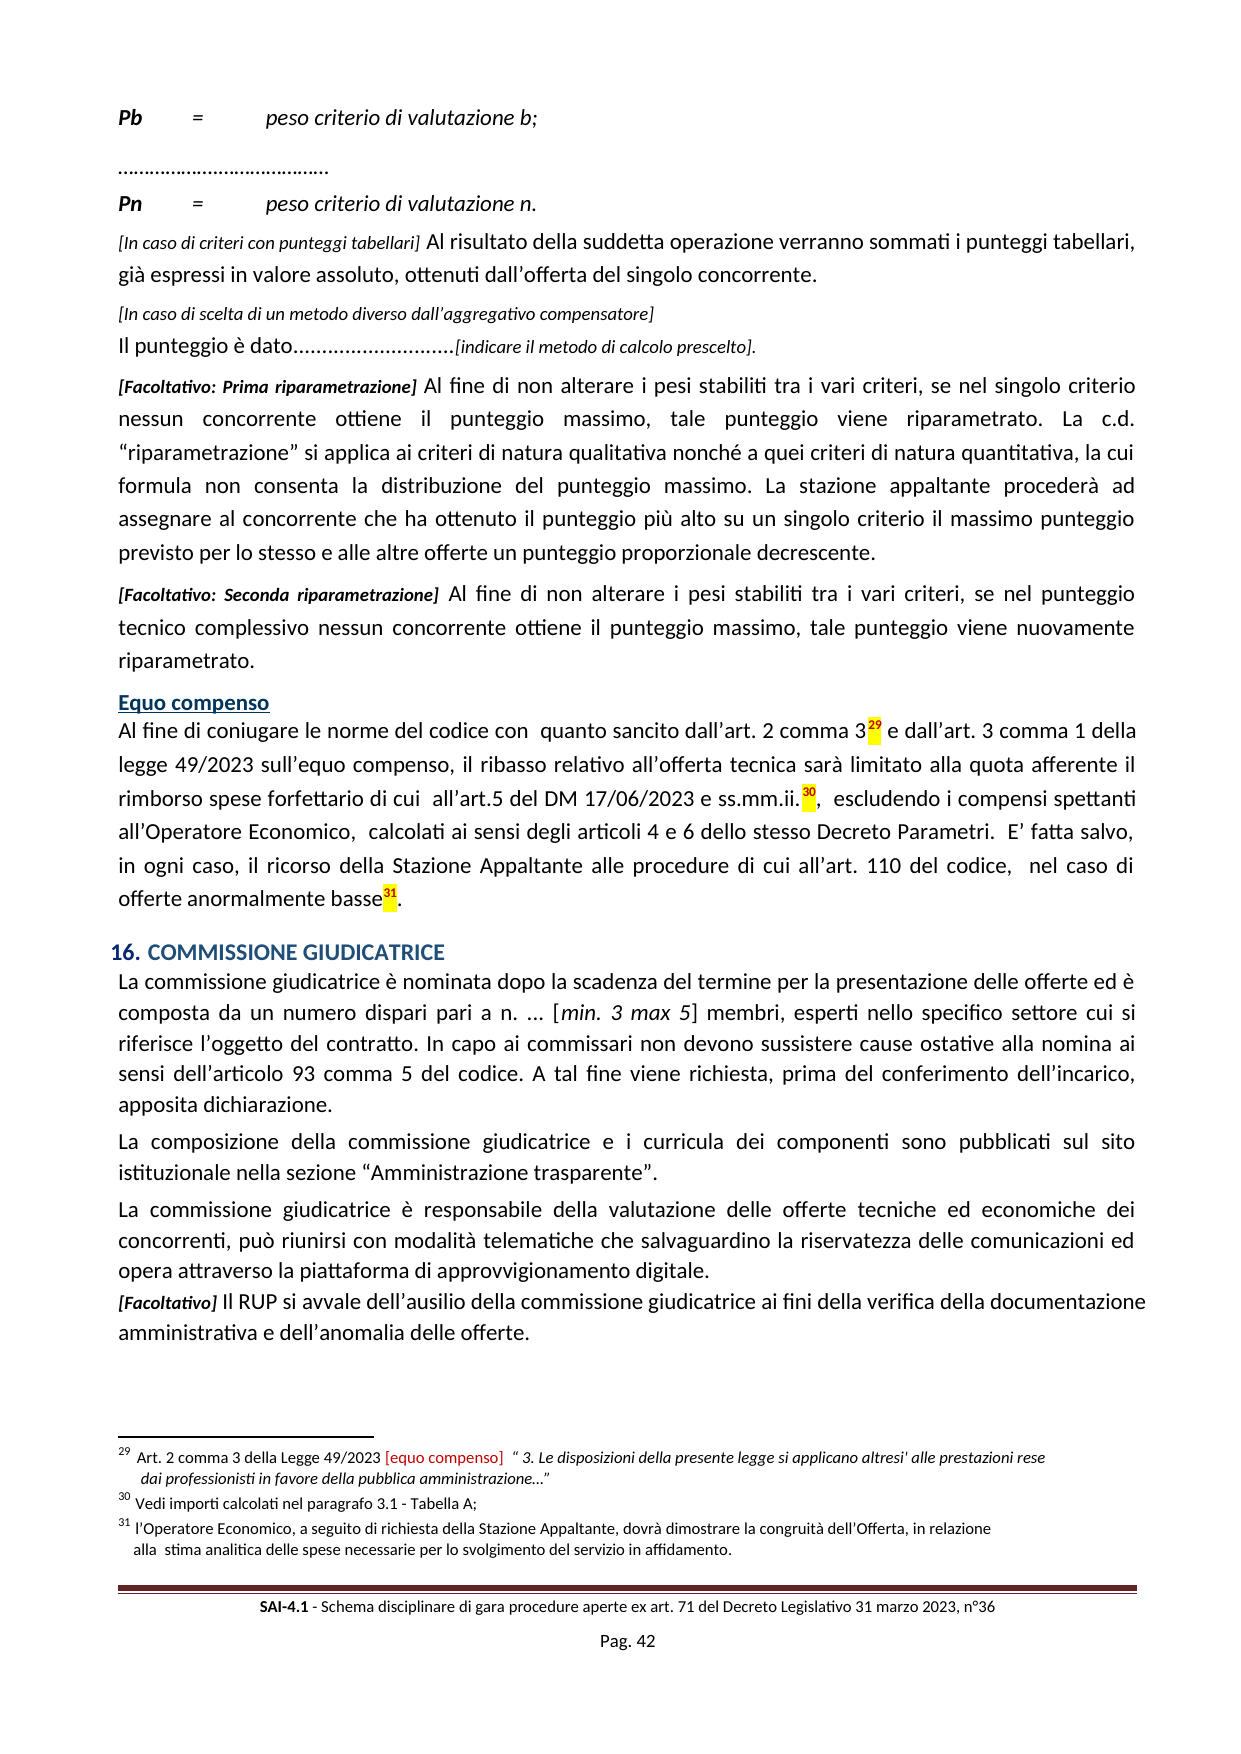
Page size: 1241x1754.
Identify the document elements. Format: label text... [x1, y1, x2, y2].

text La commissione giudicatrice è nominata dopo la scadenza del termine per la presentazione delle offerte ed è composta da un numero dispari pari a n. ... [min. 3 max 5] membri, esperti nello specifico settore cui si riferisce l’oggetto del contratto. In capo ai commissari non devono sussistere cause ostative alla nomina ai sensi dell’articolo 93 comma 5 del codice. A tal fine viene richiesta, prima del conferimento dell’incarico, apposita dichiarazione. [118, 967, 1137, 1118]
text Pb = peso criterio di valutazione b; [118, 103, 1137, 131]
text Equo compenso [118, 683, 1137, 717]
text [In caso di criteri con punteggi tabellari] Al risultato della suddetta operazione verranno sommati i punteggi tabellari, già espressi in valore assoluto, ottenuti dall’offerta del singolo concorrente. [118, 223, 1137, 289]
text Al fine di coniugare le norme del codice con quanto sancito dall’art. 2 comma 3 e dall’art. 3 comma 1 della legge 49/2023 sull’equo compenso, il ribasso relativo all’offerta tecnica sarà limitato alla quota afferente il rimborso spese forfettario di cui all’art.5 del DM 17/06/2023 e ss.mm.ii., escludendo i compensi spettanti all’Operatore Economico, calcolati ai sensi degli articoli 4 e 6 dello stesso Decreto Parametri. E’ fatta salvo, in ogni caso, il ricorso della Stazione Appaltante alle procedure di cui all’art. 110 del codice, nel caso di offerte anormalmente basse. [118, 717, 1137, 912]
text ……………….………………… [118, 152, 1137, 180]
text [Facoltativo: Seconda riparametrazione] Al fine di non alterare i pesi stabiliti tra i vari criteri, se nel punteggio tecnico complessivo nessun concorrente ottiene il punteggio massimo, tale punteggio viene nuovamente riparametrato. [118, 575, 1137, 675]
text [Facoltativo: Prima riparametrazione] Al fine di non alterare i pesi stabiliti tra i vari criteri, se nel singolo criterio nessun concorrente ottiene il punteggio massimo, tale punteggio viene riparametrato. La c.d. “riparametrazione” si applica ai criteri di natura qualitativa nonché a quei criteri di natura quantitativa, la cui formula non consenta la distribuzione del punteggio massimo. La stazione appaltante procederà ad assegnare al concorrente che ha ottenuto il punteggio più alto su un singolo criterio il massimo punteggio previsto per lo stesso e alle altre offerte un punteggio proporzionale decrescente. [118, 367, 1137, 567]
text Il punteggio è dato............................[indicare il metodo di calcolo prescelto]. [118, 327, 1137, 360]
text [In caso di scelta di un metodo diverso dall’aggregativo compensatore] [118, 294, 1137, 327]
text La commissione giudicatrice è responsabile della valutazione delle offerte tecniche ed economiche dei concorrenti, può riunirsi con modalità telematiche che salvaguardino la riservatezza delle comunicazioni ed opera attraverso la piattaforma di approvvigionamento digitale. [118, 1195, 1137, 1284]
subtitle COMMISSIONE GIUDICATRICE [110, 937, 1137, 966]
text La composizione della commissione giudicatrice e i curricula dei componenti sono pubblicati sul sito istituzionale nella sezione “Amministrazione trasparente”. [118, 1127, 1137, 1186]
text Pn = peso criterio di valutazione n. [118, 189, 1137, 217]
text [Facoltativo] Il RUP si avvale dell’ausilio della commissione giudicatrice ai fini della verifica della documentazione amministrativa e dell’anomalia delle offerte. [118, 1287, 1161, 1346]
